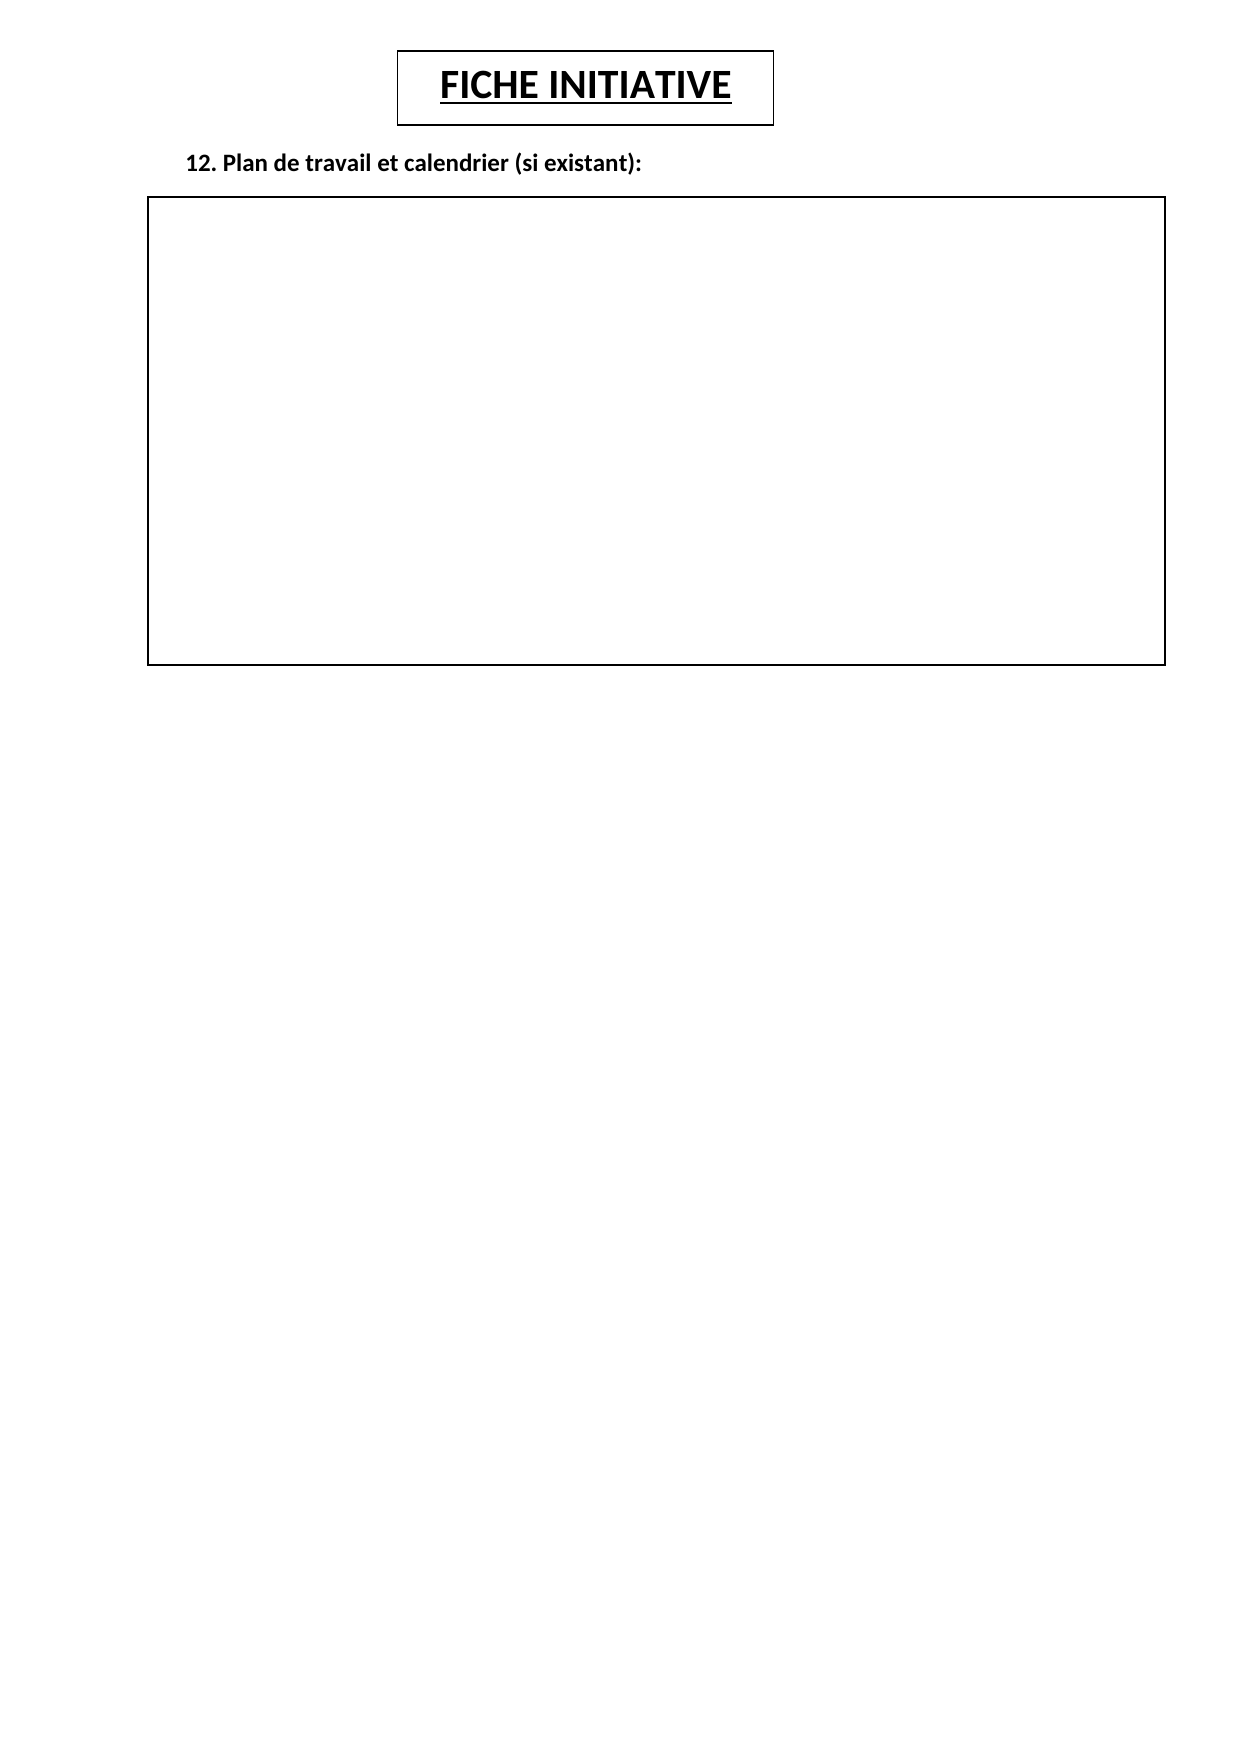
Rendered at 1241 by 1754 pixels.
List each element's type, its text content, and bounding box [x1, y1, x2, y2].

list Plan de travail et calendrier (si existant): [185, 148, 1093, 178]
